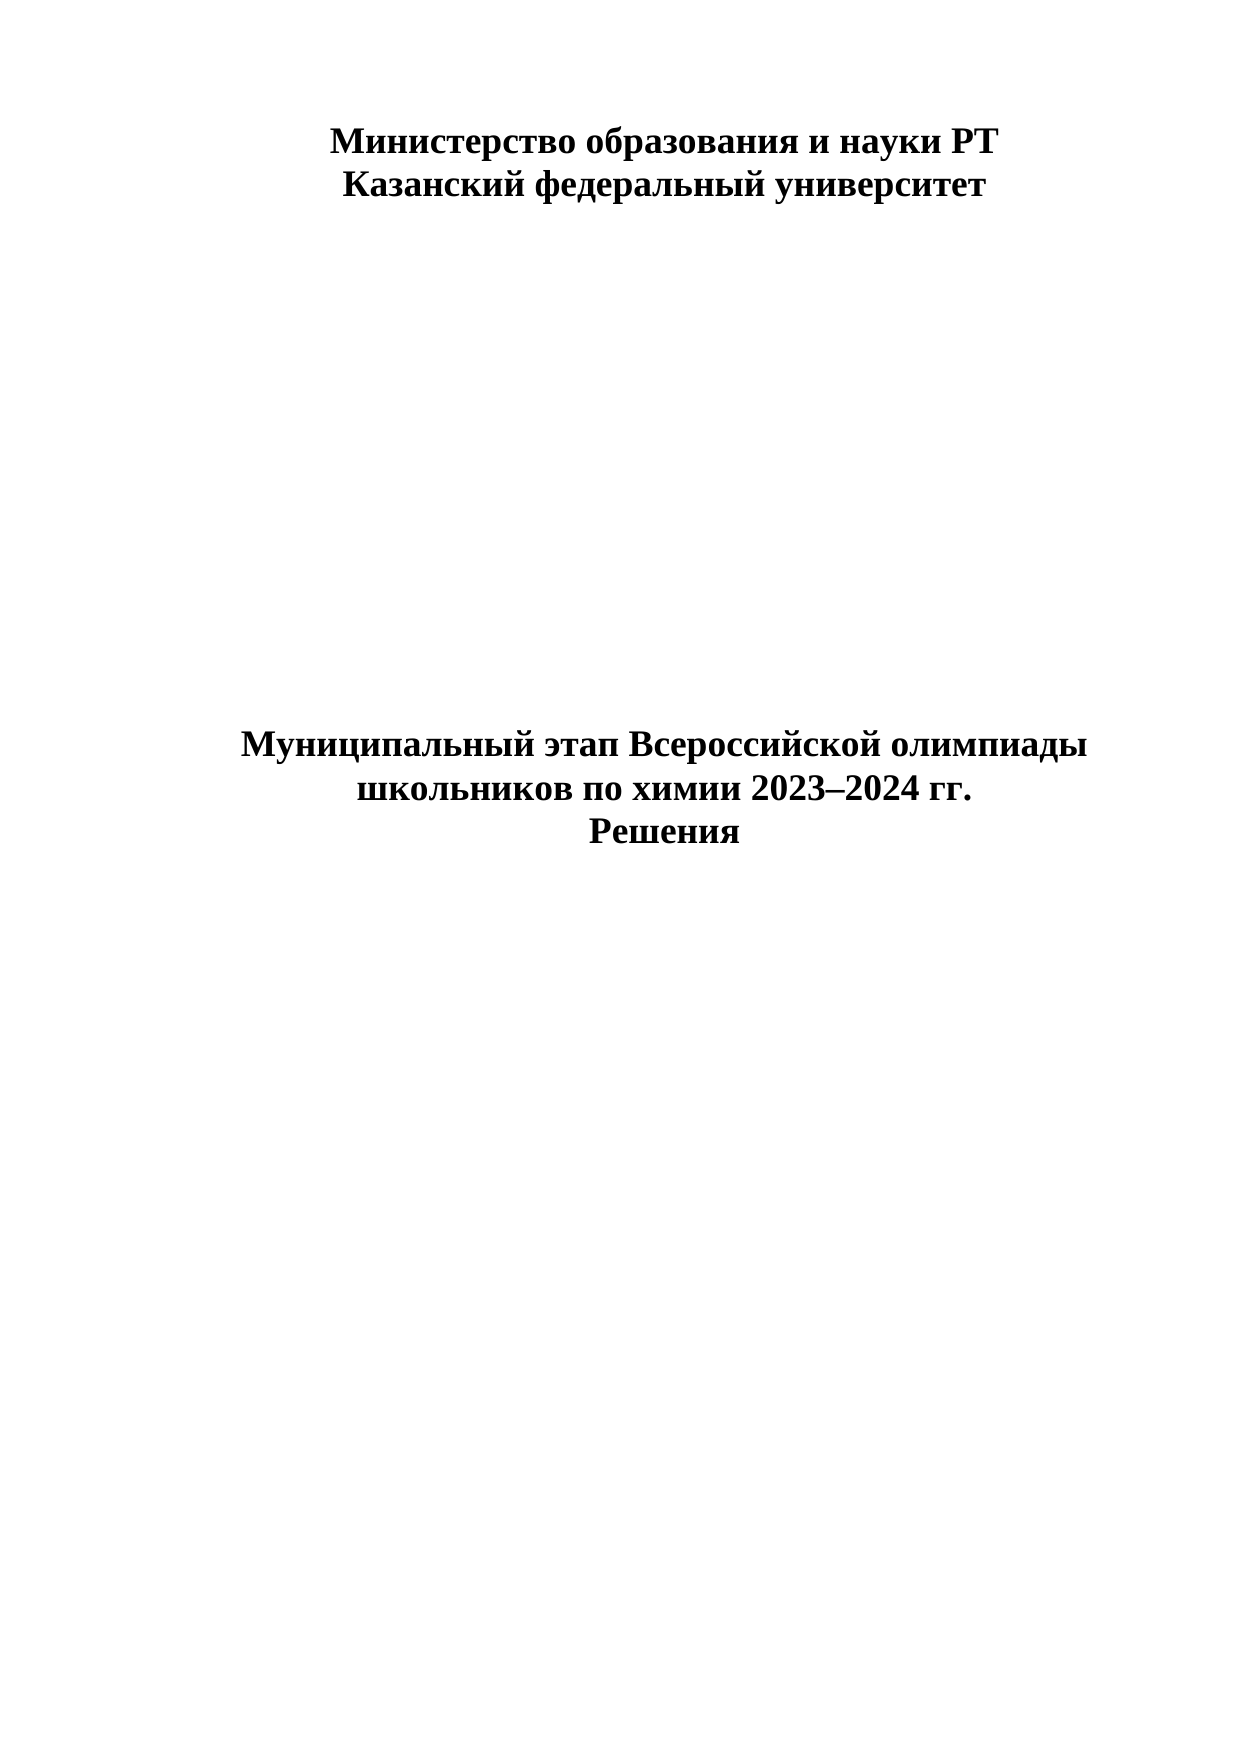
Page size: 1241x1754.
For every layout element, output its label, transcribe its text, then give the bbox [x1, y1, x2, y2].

text Казанский федеральный университет [177, 161, 1152, 204]
text Муниципальный этап Всероссийской олимпиады школьников по химии 2023–2024 гг. [177, 722, 1152, 808]
text Министерство образования и науки РТ [177, 118, 1152, 161]
text Решения [177, 808, 1152, 851]
